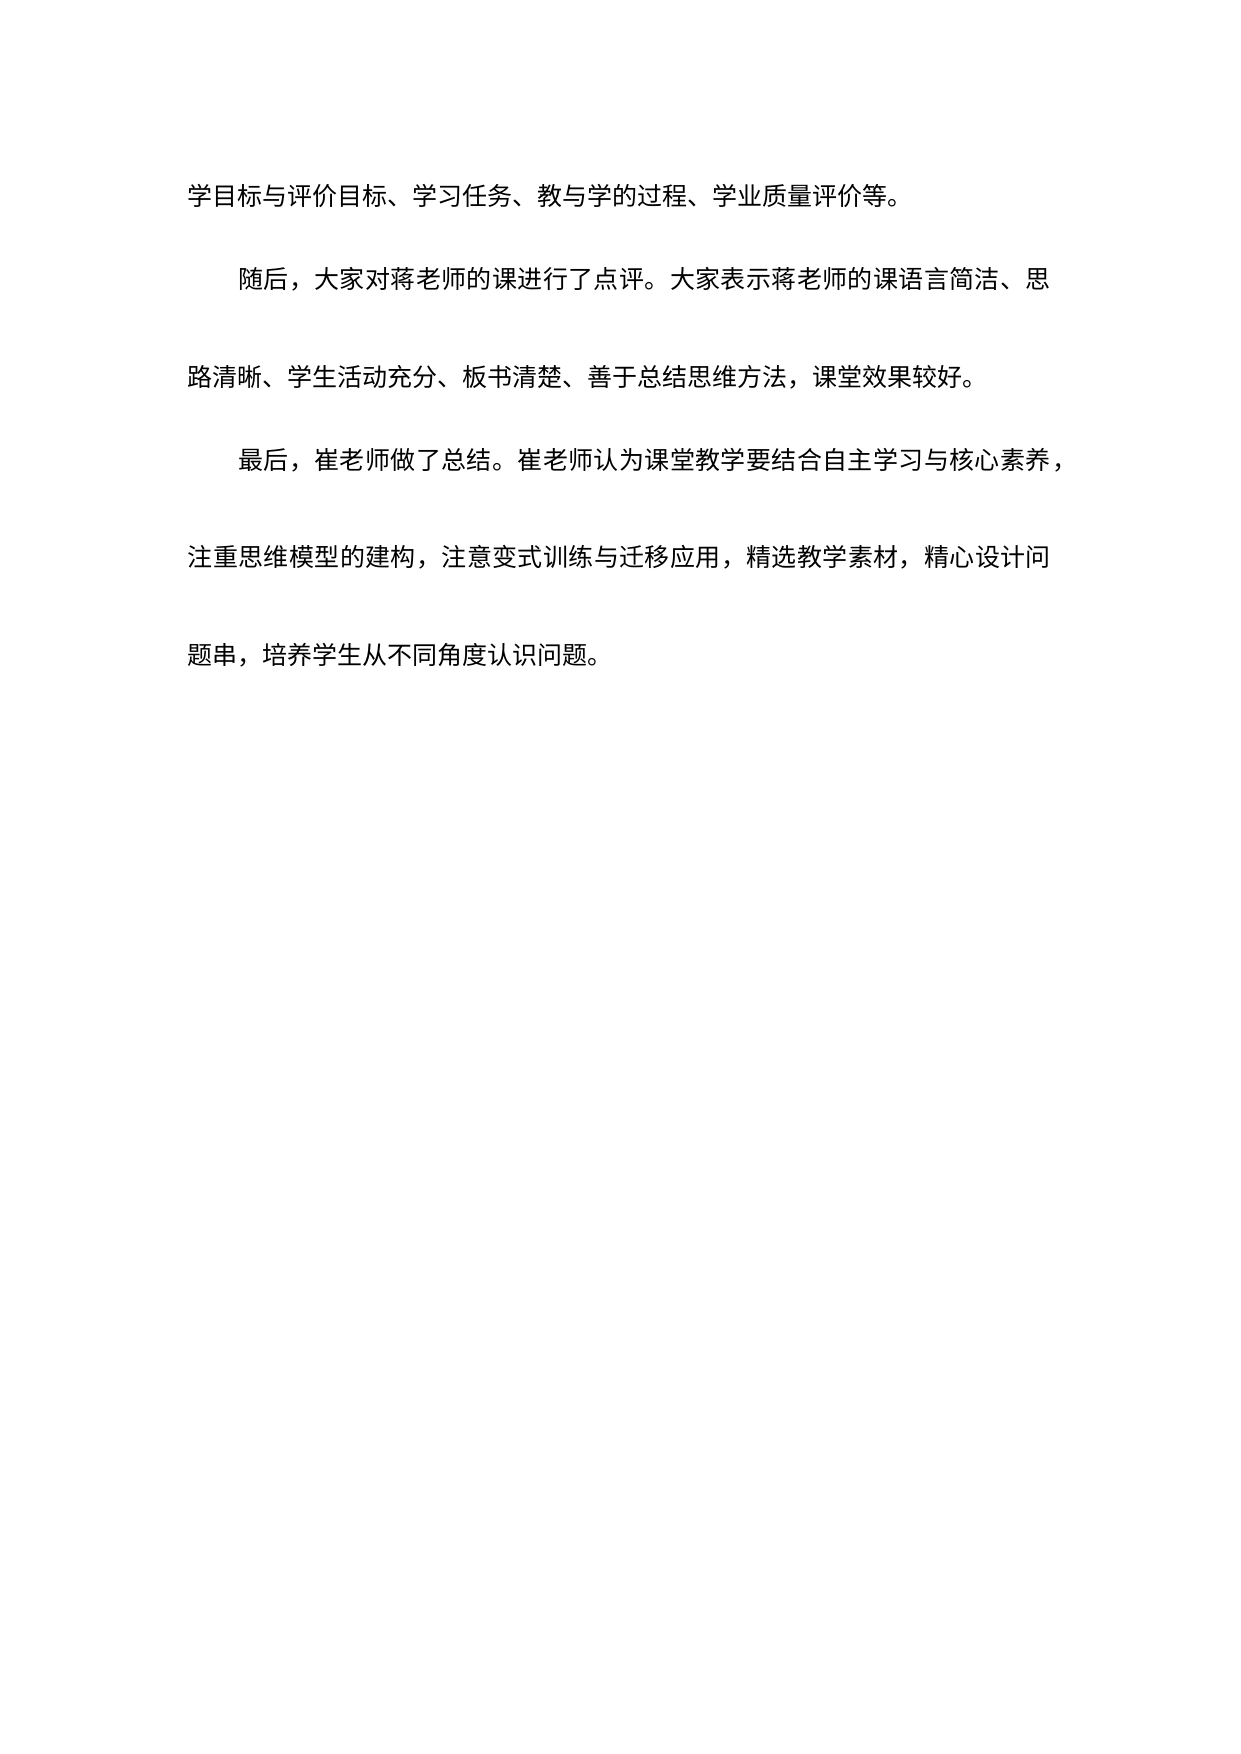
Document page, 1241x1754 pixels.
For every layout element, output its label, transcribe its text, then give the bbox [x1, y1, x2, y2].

text 最后，崔老师做了总结。崔老师认为课堂教学要结合自主学习与核心素养，注重思维模型的建构，注意变式训练与迁移应用，精选教学素材，精心设计问题串，培养学生从不同角度认识问题。 [187, 426, 1053, 686]
text 随后，大家对蒋老师的课进行了点评。大家表示蒋老师的课语言简洁、思路清晰、学生活动充分、板书清楚、善于总结思维方法，课堂效果较好。 [187, 245, 1053, 408]
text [187, 162, 1053, 227]
